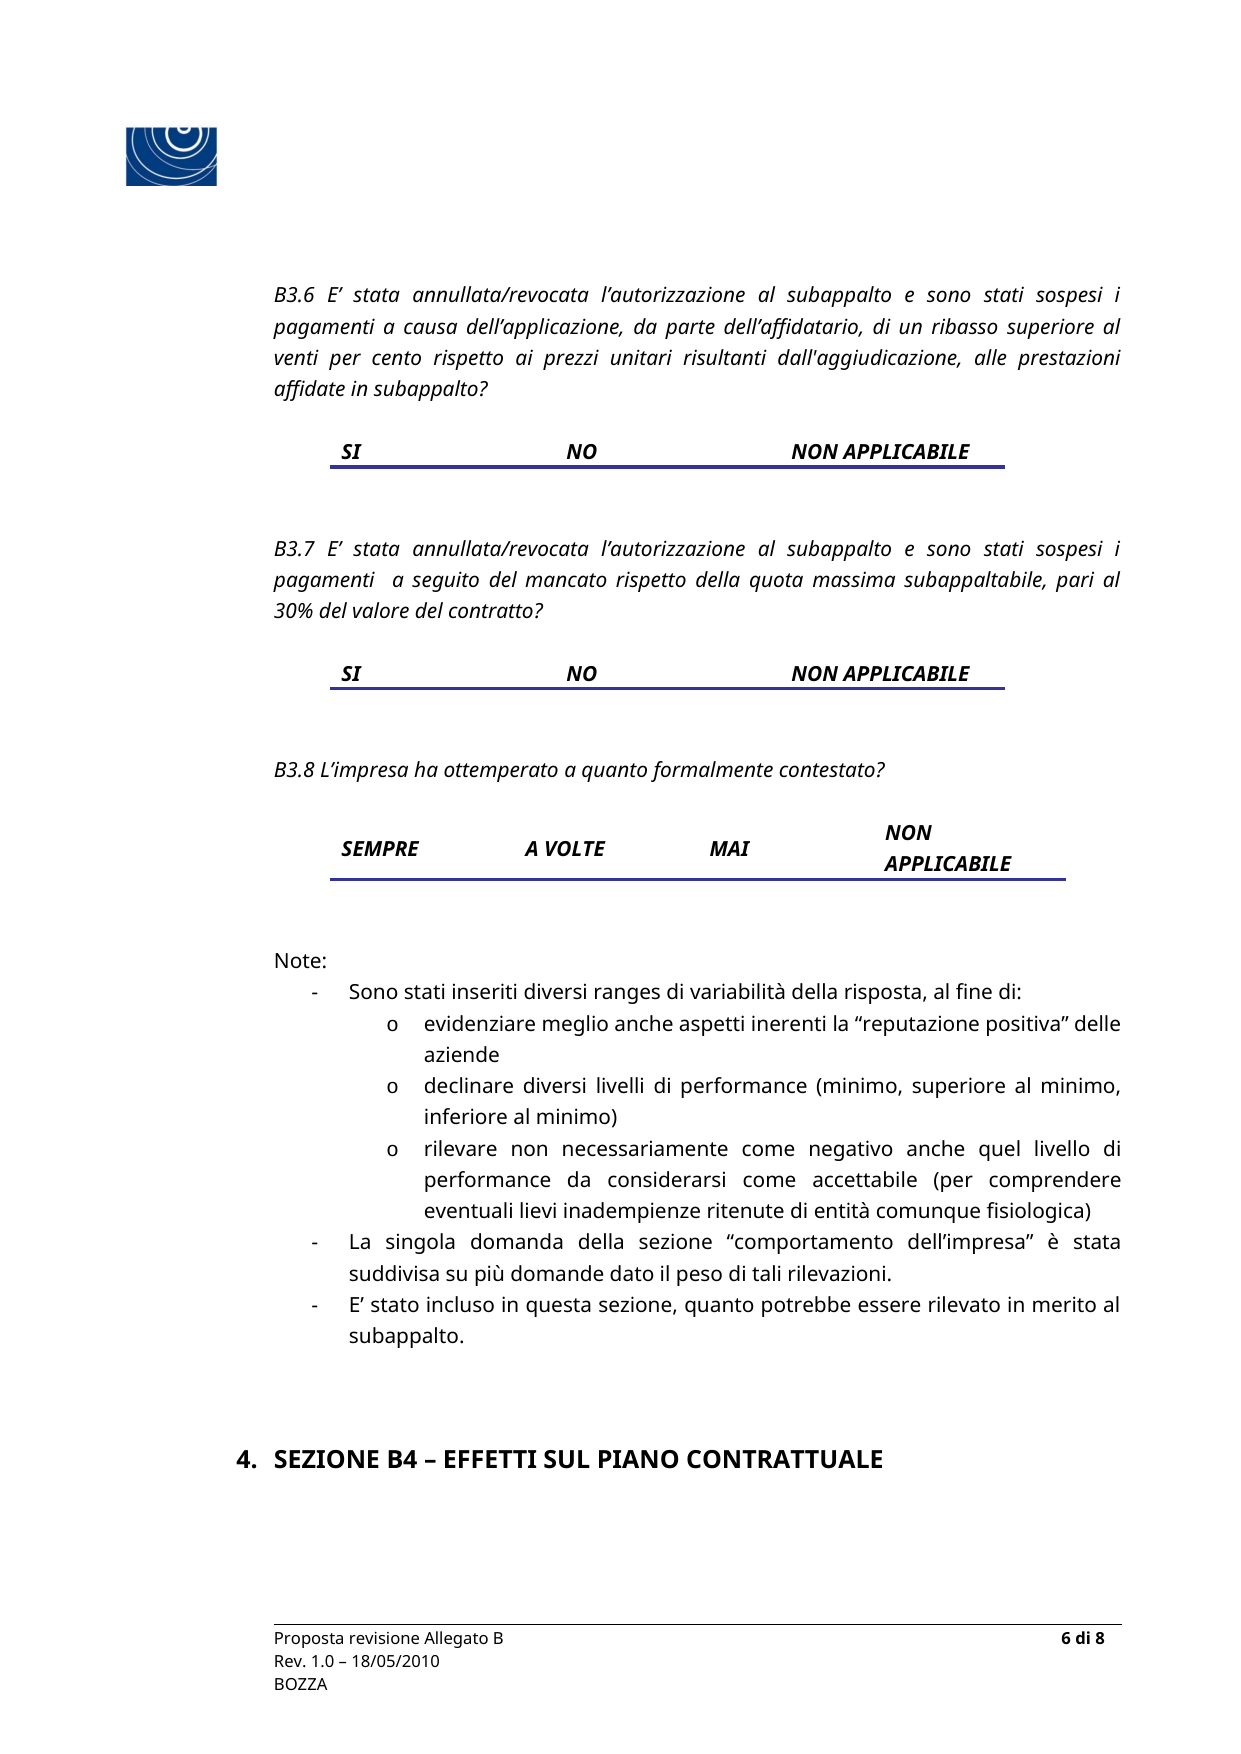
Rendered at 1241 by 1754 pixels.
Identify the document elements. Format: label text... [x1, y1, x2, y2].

table_header SEMPRE [330, 815, 514, 878]
list E’ stato incluso in questa sezione, quanto potrebbe essere rilevato in merito al subappalto. [311, 1287, 1122, 1350]
table_header Non applicabile [780, 434, 1005, 465]
text B3.8 L’impresa ha ottemperato a quanto formalmente contestato? [274, 753, 1122, 784]
picture [0, 0, 219, 184]
table_header SI [330, 656, 555, 687]
text B3.6 E’ stata annullata/revocata l’autorizzazione al subappalto e sono stati sospesi i pagamenti a causa dell’applicazione, da parte dell’affidatario, di un ribasso superiore al venti per cento rispetto ai prezzi unitari risultanti dall'aggiudicazione, alle prestazioni affidate in subappalto? [274, 278, 1122, 403]
table_header A VOLTE [514, 815, 698, 878]
list rilevare non necessariamente come negativo anche quel livello di performance da considerarsi come accettabile (per comprendere eventuali lievi inadempienze ritenute di entità comunque fisiologica) [386, 1131, 1122, 1225]
list declinare diversi livelli di performance (minimo, superiore al minimo, inferiore al minimo) [386, 1068, 1122, 1131]
table_header NO [555, 434, 780, 465]
table_header SI [330, 434, 555, 465]
list La singola domanda della sezione “comportamento dell’impresa” è stata suddivisa su più domande dato il peso di tali rilevazioni. [311, 1225, 1122, 1287]
text Note: [274, 943, 1122, 975]
list Sono stati inseriti diversi ranges di variabilità della risposta, al fine di: [311, 975, 1122, 1006]
subtitle SEZIONE b4 – effetti sul piano contrattuale [236, 1443, 1122, 1475]
table_header Non applicabile [874, 815, 1066, 878]
table_header NO [555, 656, 780, 687]
list evidenziare meglio anche aspetti inerenti la “reputazione positiva” delle aziende [386, 1006, 1122, 1068]
table_header MAI [698, 815, 874, 878]
text B3.7 E’ stata annullata/revocata l’autorizzazione al subappalto e sono stati sospesi i pagamenti a seguito del mancato rispetto della quota massima subappaltabile, pari al 30% del valore del contratto? [274, 531, 1122, 625]
table_header Non applicabile [780, 656, 1005, 687]
